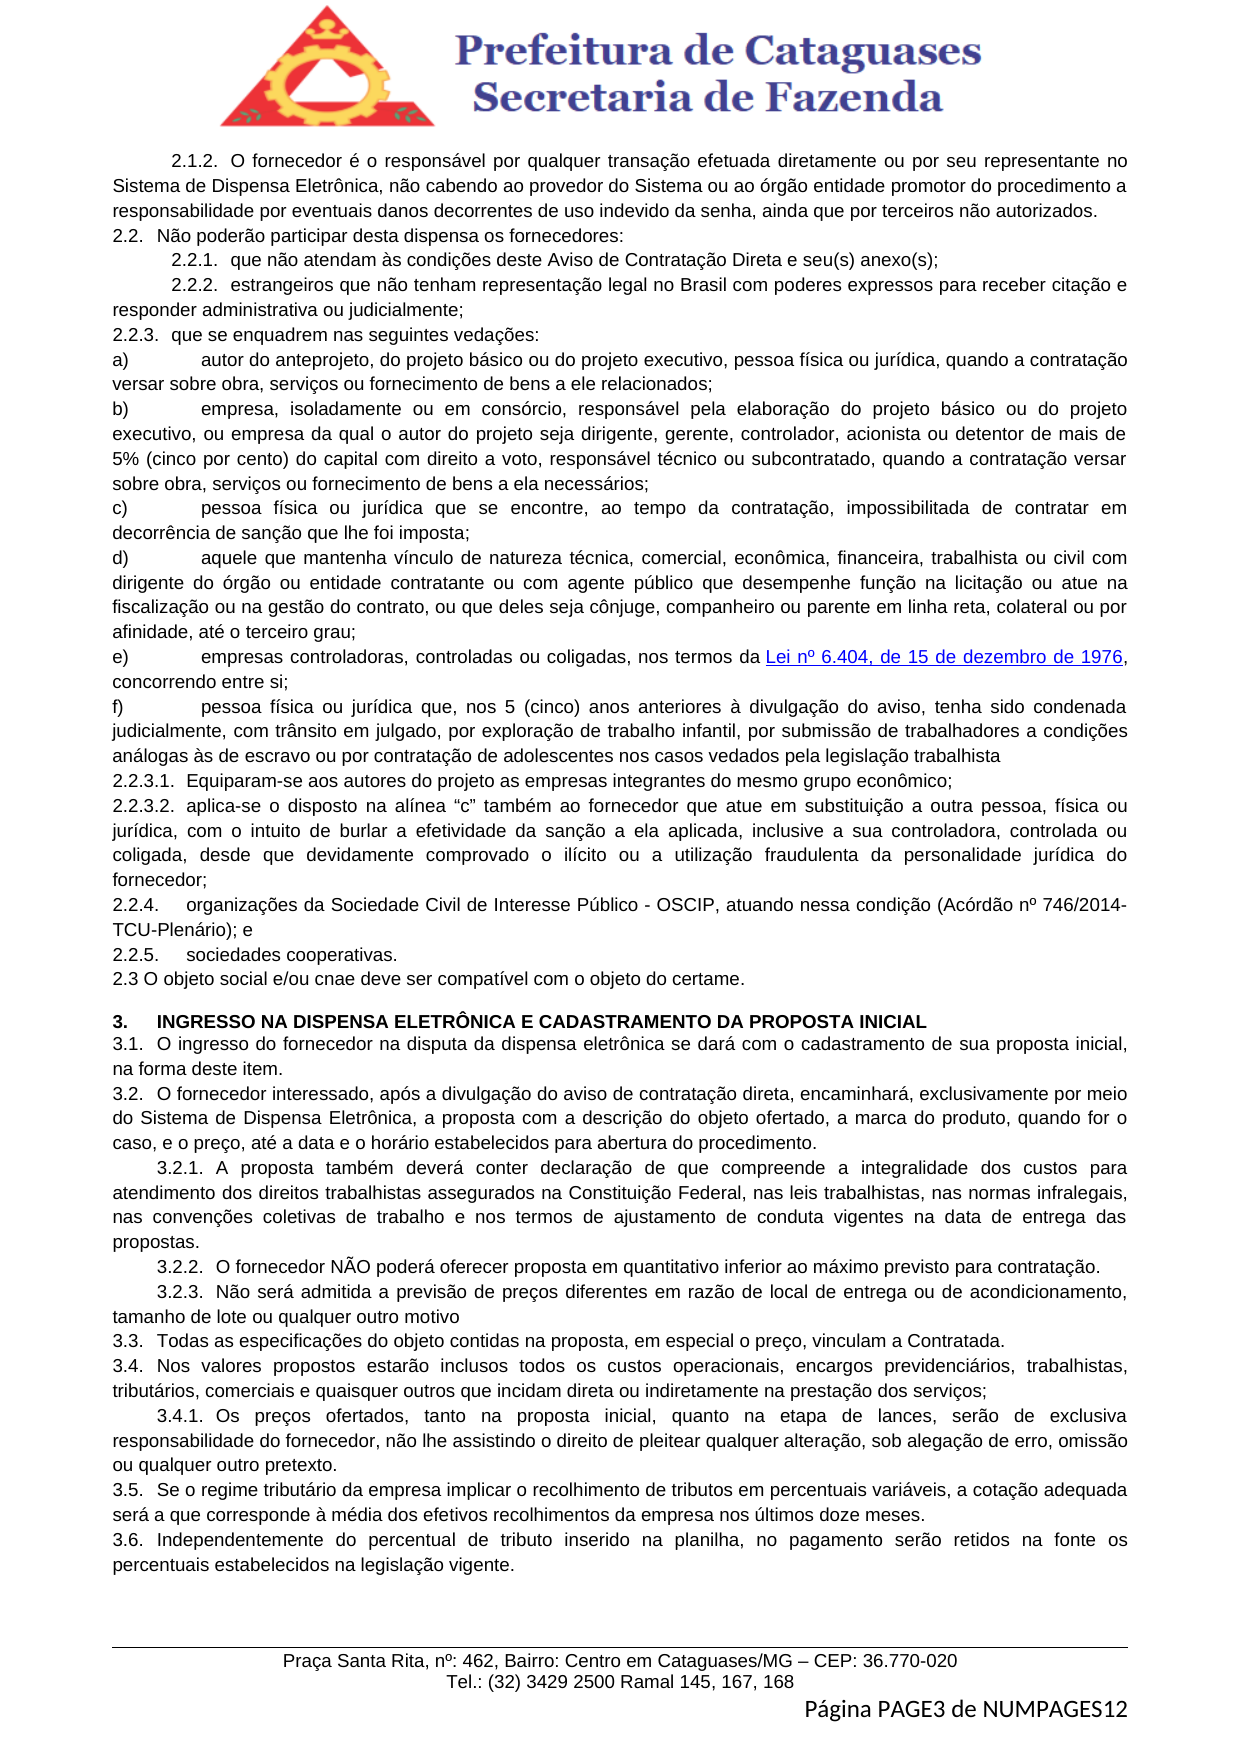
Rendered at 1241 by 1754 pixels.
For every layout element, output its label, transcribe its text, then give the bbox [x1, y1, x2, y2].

subtitle INGRESSO NA DISPENSA ELETRÔNICA E CADASTRAMENTO DA PROPOSTA INICIAL [112, 1011, 1128, 1033]
list A proposta também deverá conter declaração de que compreende a integralidade dos custos para atendimento dos direitos trabalhistas assegurados na Constituição Federal, nas leis trabalhistas, nas normas infralegais, nas convenções coletivas de trabalho e nos termos de ajustamento de conduta vigentes na data de entrega das propostas. [112, 1157, 1128, 1253]
list O fornecedor NÃO poderá oferecer proposta em quantitativo inferior ao máximo previsto para contratação. [112, 1256, 1128, 1277]
picture [165, 0, 1075, 148]
list aplica-se o disposto na alínea “c” também ao fornecedor que atue em substituição a outra pessoa, física ou jurídica, com o intuito de burlar a efetividade da sanção a ela aplicada, inclusive a sua controladora, controlada ou coligada, desde que devidamente comprovado o ilícito ou a utilização fraudulenta da personalidade jurídica do fornecedor; [112, 794, 1128, 891]
list autor do anteprojeto, do projeto básico ou do projeto executivo, pessoa física ou jurídica, quando a contratação versar sobre obra, serviços ou fornecimento de bens a ele relacionados; [112, 348, 1128, 395]
list Todas as especificações do objeto contidas na proposta, em especial o preço, vinculam a Contratada. [112, 1330, 1128, 1352]
list O ingresso do fornecedor na disputa da dispensa eletrônica se dará com o cadastramento de sua proposta inicial, na forma deste item. [112, 1033, 1128, 1079]
list aquele que mantenha vínculo de natureza técnica, comercial, econômica, financeira, trabalhista ou civil com dirigente do órgão ou entidade contratante ou com agente público que desempenhe função na licitação ou atue na fiscalização ou na gestão do contrato, ou que deles seja cônjuge, companheiro ou parente em linha reta, colateral ou por afinidade, até o terceiro grau; [112, 547, 1128, 643]
list Nos valores propostos estarão inclusos todos os custos operacionais, encargos previdenciários, trabalhistas, tributários, comerciais e quaisquer outros que incidam direta ou indiretamente na prestação dos serviços; [112, 1355, 1128, 1401]
list que se enquadrem nas seguintes vedações: [112, 323, 1128, 345]
list O fornecedor interessado, após a divulgação do aviso de contratação direta, encaminhará, exclusivamente por meio do Sistema de Dispensa Eletrônica, a proposta com a descrição do objeto ofertado, a marca do produto, quando for o caso, e o preço, até a data e o horário estabelecidos para abertura do procedimento. [112, 1082, 1128, 1153]
list Se o regime tributário da empresa implicar o recolhimento de tributos em percentuais variáveis, a cotação adequada será a que corresponde à média dos efetivos recolhimentos da empresa nos últimos doze meses. [112, 1479, 1128, 1525]
list Equiparam-se aos autores do projeto as empresas integrantes do mesmo grupo econômico; [112, 770, 1128, 791]
list pessoa física ou jurídica que, nos 5 (cinco) anos anteriores à divulgação do aviso, tenha sido condenada judicialmente, com trânsito em julgado, por exploração de trabalho infantil, por submissão de trabalhadores a condições análogas às de escravo ou por contratação de adolescentes nos casos vedados pela legislação trabalhista [112, 695, 1128, 767]
list estrangeiros que não tenham representação legal no Brasil com poderes expressos para receber citação e responder administrativa ou judicialmente; [112, 274, 1128, 320]
list que não atendam às condições deste Aviso de Contratação Direta e seu(s) anexo(s); [112, 249, 1128, 271]
list sociedades cooperativas. [112, 943, 1128, 965]
list O fornecedor é o responsável por qualquer transação efetuada diretamente ou por seu representante no Sistema de Dispensa Eletrônica, não cabendo ao provedor do Sistema ou ao órgão entidade promotor do procedimento a responsabilidade por eventuais danos decorrentes de uso indevido da senha, ainda que por terceiros não autorizados. [112, 150, 1128, 221]
list Não será admitida a previsão de preços diferentes em razão de local de entrega ou de acondicionamento, tamanho de lote ou qualquer outro motivo [112, 1281, 1128, 1327]
list empresas controladoras, controladas ou coligadas, nos termos da Lei nº 6.404, de 15 de dezembro de 1976, concorrendo entre si; [112, 646, 1128, 692]
list Independentemente do percentual de tributo inserido na planilha, no pagamento serão retidos na fonte os percentuais estabelecidos na legislação vigente. [112, 1529, 1128, 1575]
list Não poderão participar desta dispensa os fornecedores: [112, 224, 1128, 246]
list pessoa física ou jurídica que se encontre, ao tempo da contratação, impossibilitada de contratar em decorrência de sanção que lhe foi imposta; [112, 497, 1128, 543]
list empresa, isoladamente ou em consórcio, responsável pela elaboração do projeto básico ou do projeto executivo, ou empresa da qual o autor do projeto seja dirigente, gerente, controlador, acionista ou detentor de mais de 5% (cinco por cento) do capital com direito a voto, responsável técnico ou subcontratado, quando a contratação versar sobre obra, serviços ou fornecimento de bens a ela necessários; [112, 398, 1128, 494]
list 2.3 O objeto social e/ou cnae deve ser compatível com o objeto do certame. [112, 968, 1128, 990]
list organizações da Sociedade Civil de Interesse Público - OSCIP, atuando nessa condição (Acórdão nº 746/2014-TCU-Plenário); e [112, 894, 1128, 940]
list Os preços ofertados, tanto na proposta inicial, quanto na etapa de lances, serão de exclusiva responsabilidade do fornecedor, não lhe assistindo o direito de pleitear qualquer alteração, sob alegação de erro, omissão ou qualquer outro pretexto. [112, 1405, 1128, 1476]
